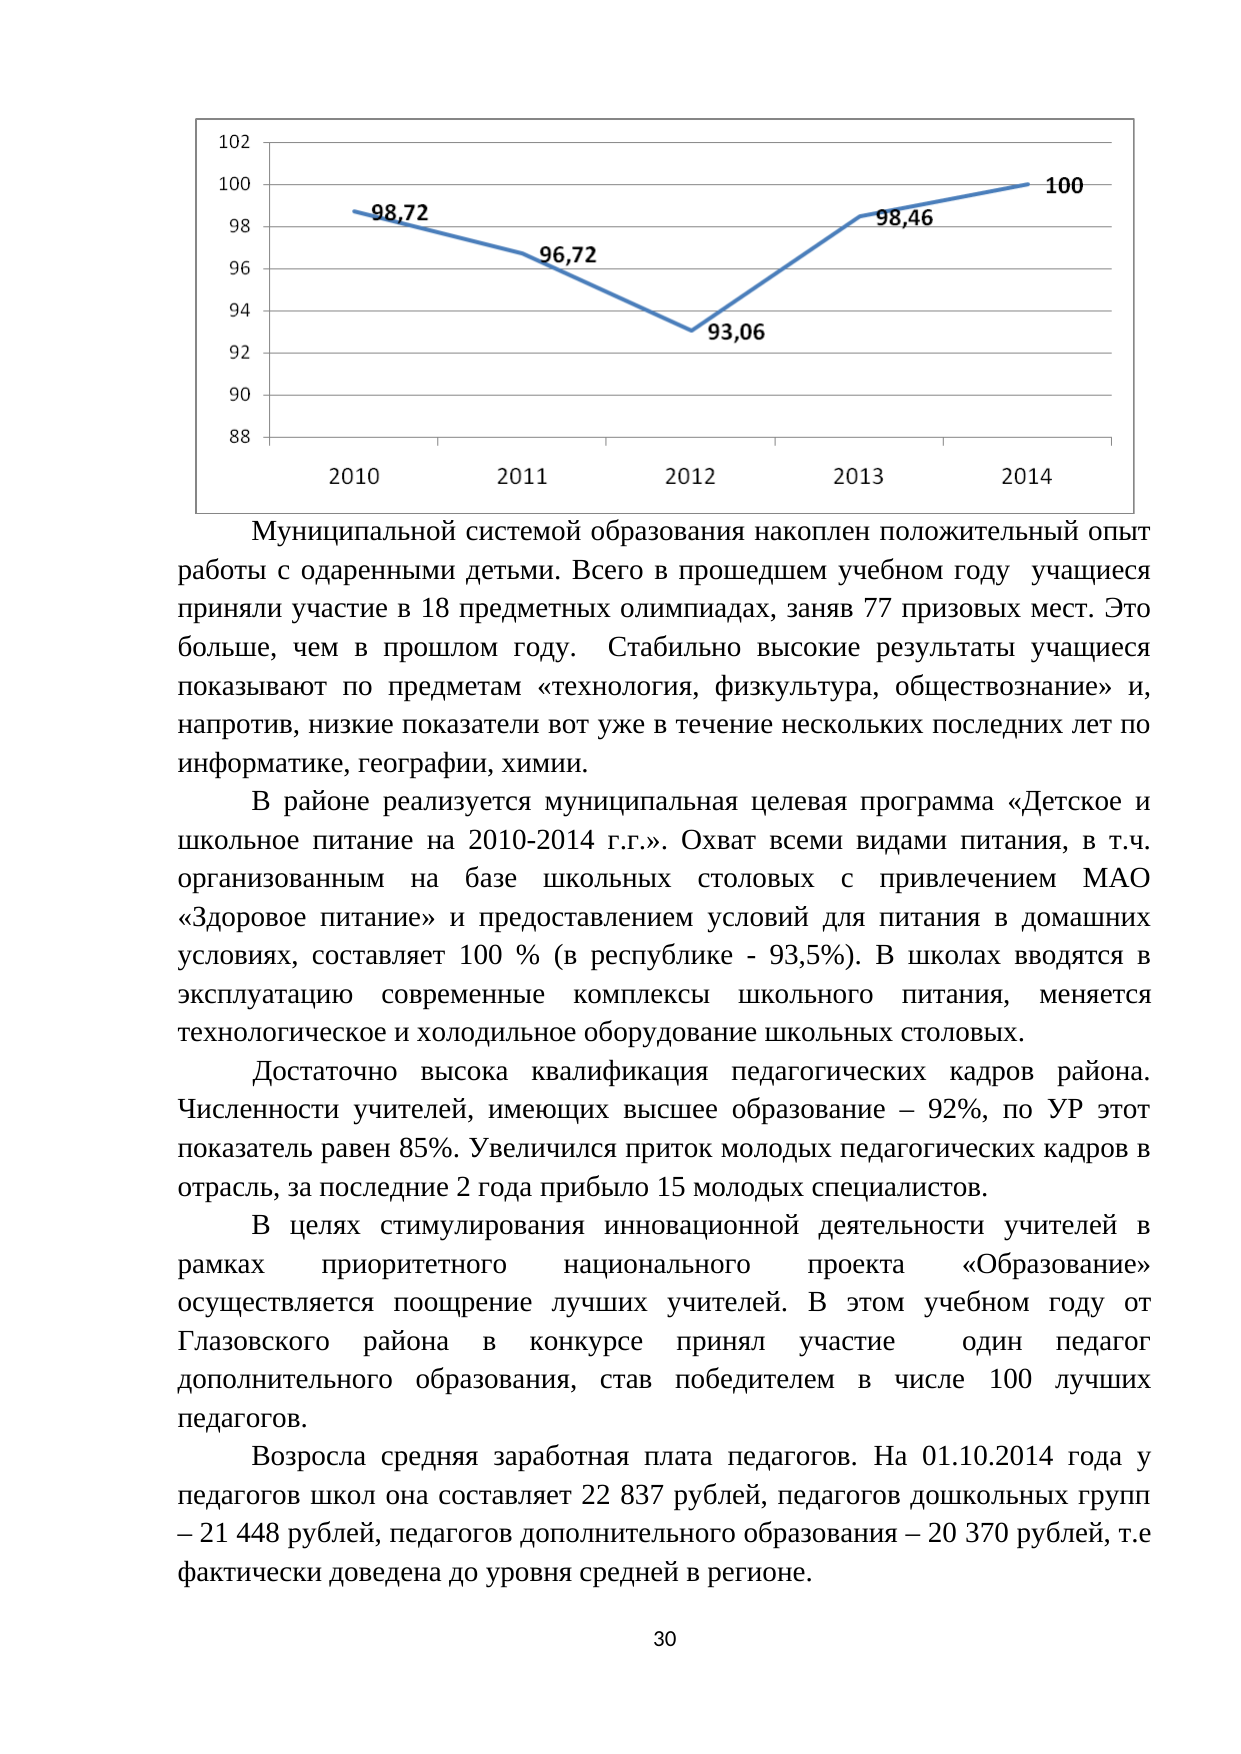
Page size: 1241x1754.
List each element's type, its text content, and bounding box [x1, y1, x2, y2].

text В целях стимулирования инновационной деятельности учителей в рамках приоритетного национального проекта «Образование» осуществляется поощрение лучших учителей. В этом учебном году от Глазовского района в конкурсе принял участие один педагог дополнительного образования, став победителем в числе 100 лучших педагогов. [177, 1207, 1152, 1433]
text В районе реализуется муниципальная целевая программа «Детское и школьное питание на 2010-2014 г.г.». Охват всеми видами питания, в т.ч. организованным на базе школьных столовых с привлечением МАО «Здоровое питание» и предоставлением условий для питания в домашних условиях, составляет 100 % (в республике - 93,5%). В школах вводятся в эксплуатацию современные комплексы школьного питания, меняется технологическое и холодильное оборудование школьных столовых. [177, 783, 1152, 1048]
text Муниципальной системой образования накоплен положительный опыт работы с одаренными детьми. Всего в прошедшем учебном году учащиеся приняли участие в 18 предметных олимпиадах, заняв 77 призовых мест. Это больше, чем в прошлом году. Стабильно высокие результаты учащиеся показывают по предметам «технология, физкультура, обществознание» и, напротив, низкие показатели вот уже в течение нескольких последних лет по информатике, географии, химии. [177, 513, 1152, 778]
text Достаточно высока квалификация педагогических кадров района. Численности учителей, имеющих высшее образование – 92%, по УР этот показатель равен 85%. Увеличился приток молодых педагогических кадров в отрасль, за последние 2 года прибыло 15 молодых специалистов. [177, 1053, 1152, 1202]
text Возросла средняя заработная плата педагогов. На 01.10.2014 года у педагогов школ она составляет 22 837 рублей, педагогов дошкольных групп – 21 448 рублей, педагогов дополнительного образования – 20 370 рублей, т.е фактически доведена до уровня средней в регионе. [177, 1438, 1152, 1588]
picture [194, 118, 1135, 514]
